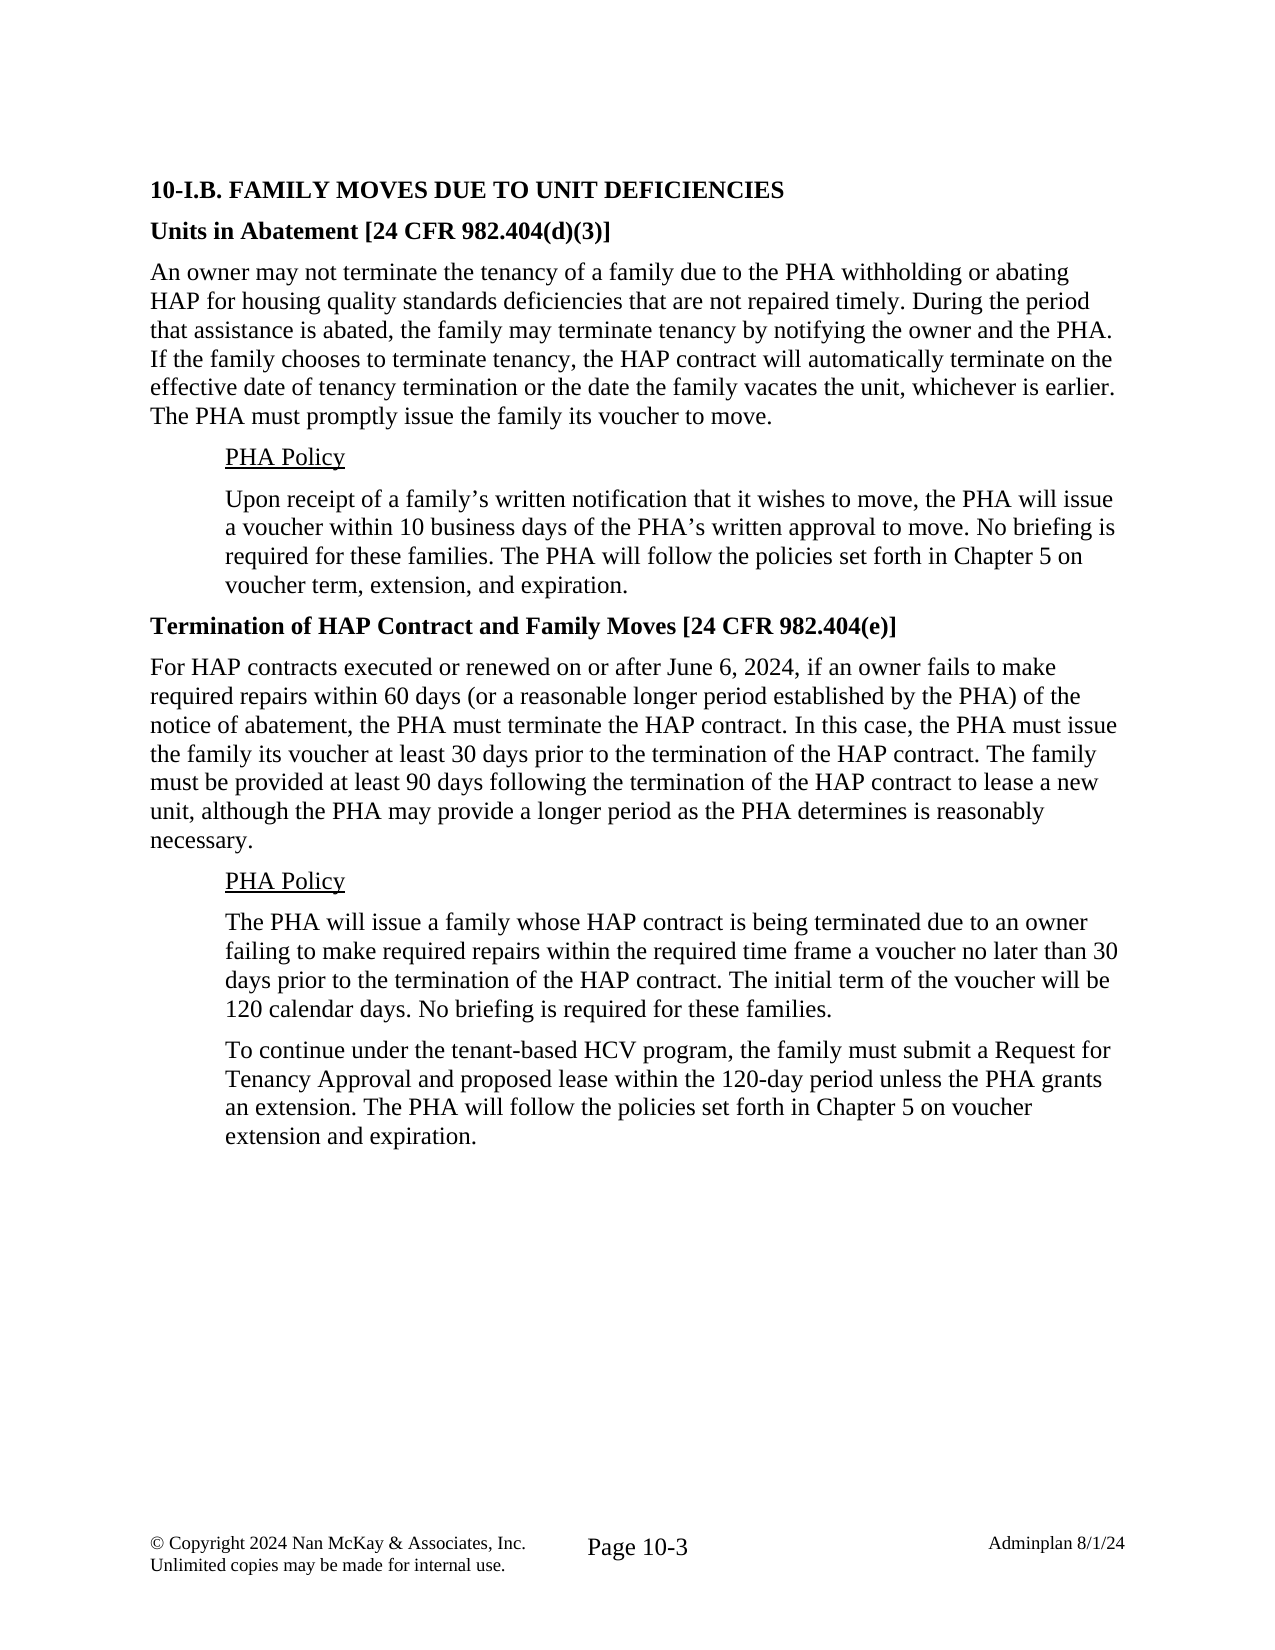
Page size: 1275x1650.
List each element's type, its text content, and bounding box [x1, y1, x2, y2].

text PHA Policy [150, 866, 1125, 895]
text For HAP contracts executed or renewed on or after June 6, 2024, if an owner fails to make required repairs within 60 days (or a reasonable longer period established by the PHA) of the notice of abatement, the PHA must terminate the HAP contract. In this case, the PHA must issue the family its voucher at least 30 days prior to the termination of the HAP contract. The family must be provided at least 90 days following the termination of the HAP contract to lease a new unit, although the PHA may provide a longer period as the PHA determines is reasonably necessary. [150, 652, 1125, 854]
text The PHA will issue a family whose HAP contract is being terminated due to an owner failing to make required repairs within the required time frame a voucher no later than 30 days prior to the termination of the HAP contract. The initial term of the voucher will be 120 calendar days. No briefing is required for these families. [225, 907, 1125, 1022]
text Upon receipt of a family’s written notification that it wishes to move, the PHA will issue a voucher within 10 business days of the PHA’s written approval to move. No briefing is required for these families. The PHA will follow the policies set forth in Chapter 5 on voucher term, extension, and expiration. [225, 484, 1125, 599]
text PHA Policy [150, 442, 1125, 471]
text An owner may not terminate the tenancy of a family due to the PHA withholding or abating HAP for housing quality standards deficiencies that are not repaired timely. During the period that assistance is abated, the family may terminate tenancy by notifying the owner and the PHA. If the family chooses to terminate tenancy, the HAP contract will automatically terminate on the effective date of tenancy termination or the date the family vacates the unit, whichever is earlier. The PHA must promptly issue the family its voucher to move. [150, 257, 1125, 430]
text Units in Abatement [24 CFR 982.404(d)(3)] [150, 216, 1125, 245]
text Termination of HAP Contract and Family Moves [24 CFR 982.404(e)] [150, 611, 1125, 640]
text 10-I.B. FAMILY MOVES DUE TO UNIT DEFICIENCIES [150, 175, 1125, 204]
text To continue under the tenant-based HCV program, the family must submit a Request for Tenancy Approval and proposed lease within the 120-day period unless the PHA grants an extension. The PHA will follow the policies set forth in Chapter 5 on voucher extension and expiration. [225, 1035, 1125, 1150]
